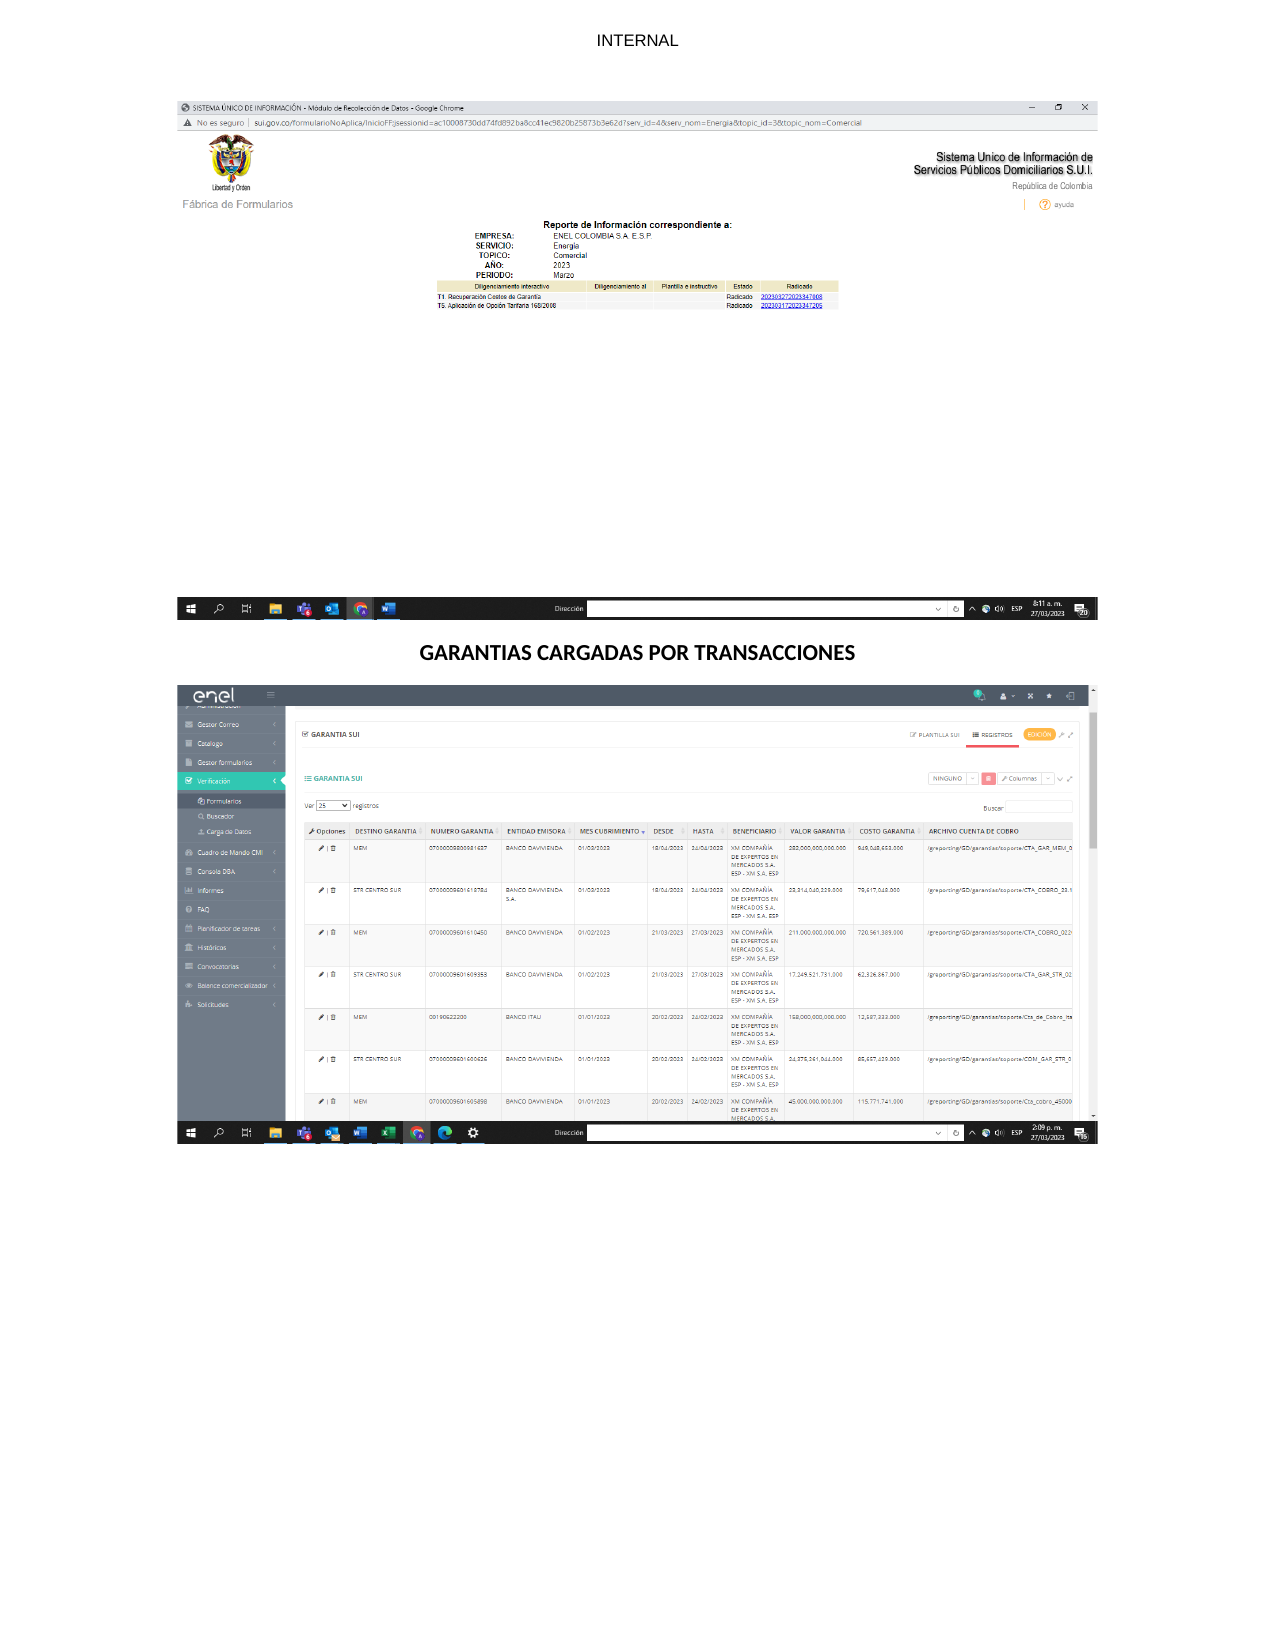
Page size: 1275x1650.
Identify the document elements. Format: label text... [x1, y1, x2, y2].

text GARANTIAS CARGADAS POR TRANSACCIONES [177, 638, 1098, 666]
picture [177, 685, 1098, 1144]
picture [177, 101, 1098, 620]
